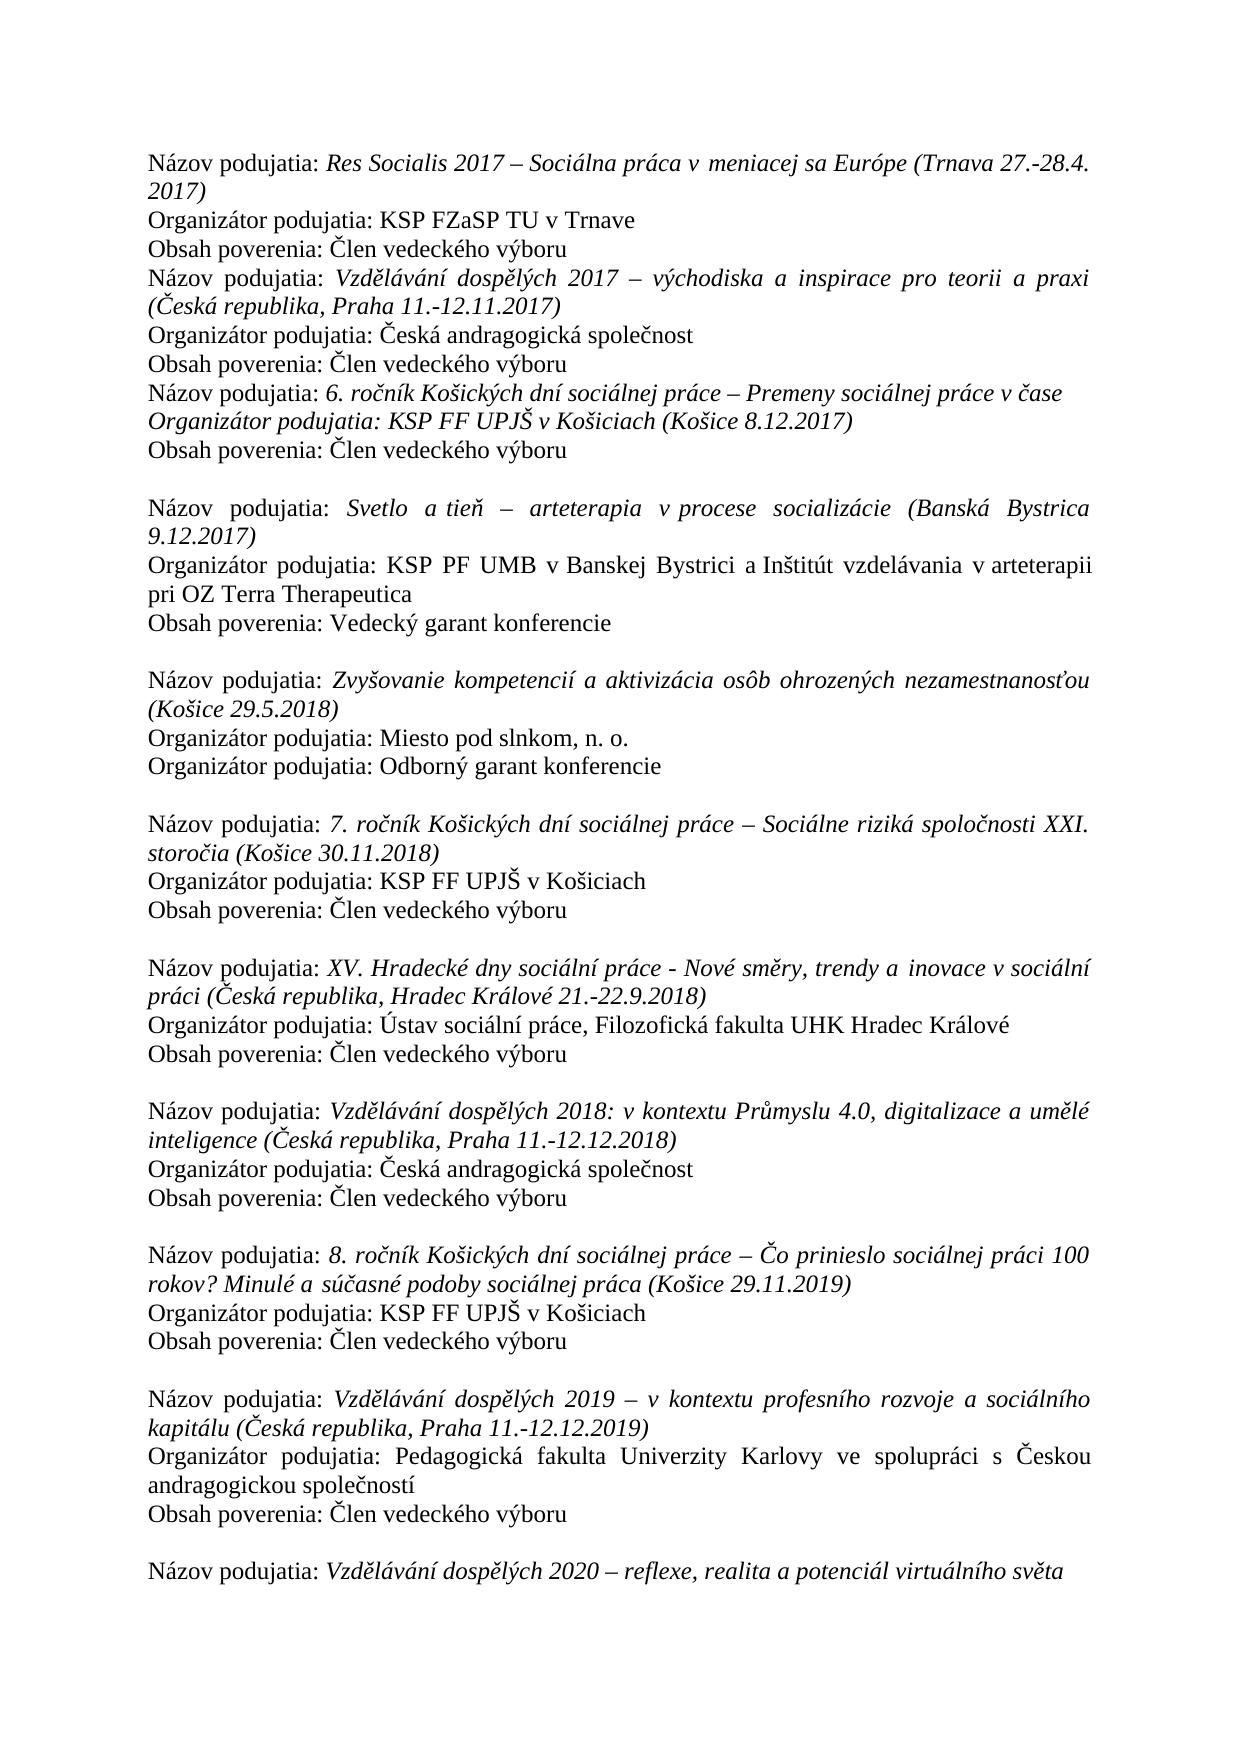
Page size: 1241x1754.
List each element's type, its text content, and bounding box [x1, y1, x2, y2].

text Obsah poverenia: Člen vedeckého výboru [148, 1039, 1092, 1068]
text Obsah poverenia: Člen vedeckého výboru [148, 895, 1092, 924]
text Názov podujatia: 7. ročník Košických dní sociálnej práce – Sociálne riziká spoločnosti XXI. storočia (Košice 30.11.2018) [148, 809, 1092, 866]
text Názov podujatia: Vzdělávání dospělých 2018: v kontextu Průmyslu 4.0, digitalizace a umělé inteligence (Česká republika, Praha 11.-12.12.2018) [148, 1096, 1092, 1154]
text Názov podujatia: Svetlo a tieň – arteterapia v procese socializácie (Banská Bystrica 9.12.2017) [148, 493, 1092, 550]
text Organizátor podujatia: KSP PF UMB v Banskej Bystrici a Inštitút vzdelávania v arteterapii pri OZ Terra Therapeutica [148, 550, 1092, 608]
text Názov podujatia: Zvyšovanie kompetencií a aktivizácia osôb ohrozených nezamestnanosťou (Košice 29.5.2018) [148, 665, 1092, 723]
text Organizátor podujatia: KSP FF UPJŠ v Košiciach [148, 866, 1092, 895]
text Organizátor podujatia: Miesto pod slnkom, n. o. [148, 723, 1092, 751]
text Organizátor podujatia: Česká andragogická společnost [148, 320, 1092, 349]
text Obsah poverenia: Člen vedeckého výboru [148, 349, 1092, 378]
text Organizátor podujatia: Ústav sociální práce, Filozofická fakulta UHK Hradec Králové [148, 1010, 1092, 1039]
text Názov podujatia: Res Socialis 2017 – Sociálna práca v meniacej sa Európe (Trnava 27.-28.4. 2017) [148, 148, 1092, 205]
text Organizátor podujatia: Česká andragogická společnost [148, 1154, 1092, 1183]
text Názov podujatia: Vzdělávání dospělých 2020 – reflexe, realita a potenciál virtuálního světa [148, 1556, 1092, 1585]
text Organizátor podujatia: Odborný garant konferencie [148, 751, 1092, 780]
text Názov podujatia: XV. Hradecké dny sociální práce - Nové směry, trendy a inovace v sociální práci (Česká republika, Hradec Králové 21.-22.9.2018) [148, 953, 1092, 1010]
text Názov podujatia: 6. ročník Košických dní sociálnej práce – Premeny sociálnej práce v čase [148, 378, 1092, 406]
text Organizátor podujatia: KSP FF UPJŠ v Košiciach [148, 1298, 1092, 1326]
text Názov podujatia: 8. ročník Košických dní sociálnej práce – Čo prinieslo sociálnej práci 100 rokov? Minulé a súčasné podoby sociálnej práca (Košice 29.11.2019) [148, 1240, 1092, 1298]
text Organizátor podujatia: KSP FF UPJŠ v Košiciach (Košice 8.12.2017) [148, 406, 1092, 435]
text Obsah poverenia: Člen vedeckého výboru [148, 234, 1092, 263]
text Obsah poverenia: Člen vedeckého výboru [148, 1183, 1092, 1211]
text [148, 1441, 1092, 1499]
text Obsah poverenia: Vedecký garant konferencie [148, 608, 1092, 636]
text Názov podujatia: Vzdělávání dospělých 2017 – východiska a inspirace pro teorii a praxi (Česká republika, Praha 11.-12.11.2017) [148, 263, 1092, 320]
text Obsah poverenia: Člen vedeckého výboru [148, 1326, 1092, 1355]
text Názov podujatia: Vzdělávání dospělých 2019 – v kontextu profesního rozvoje a sociálního kapitálu (Česká republika, Praha 11.-12.12.2019) [148, 1384, 1092, 1441]
text Obsah poverenia: Člen vedeckého výboru [148, 1499, 1092, 1528]
text Organizátor podujatia: KSP FZaSP TU v Trnave [148, 205, 1092, 234]
text Obsah poverenia: Člen vedeckého výboru [148, 435, 1092, 464]
